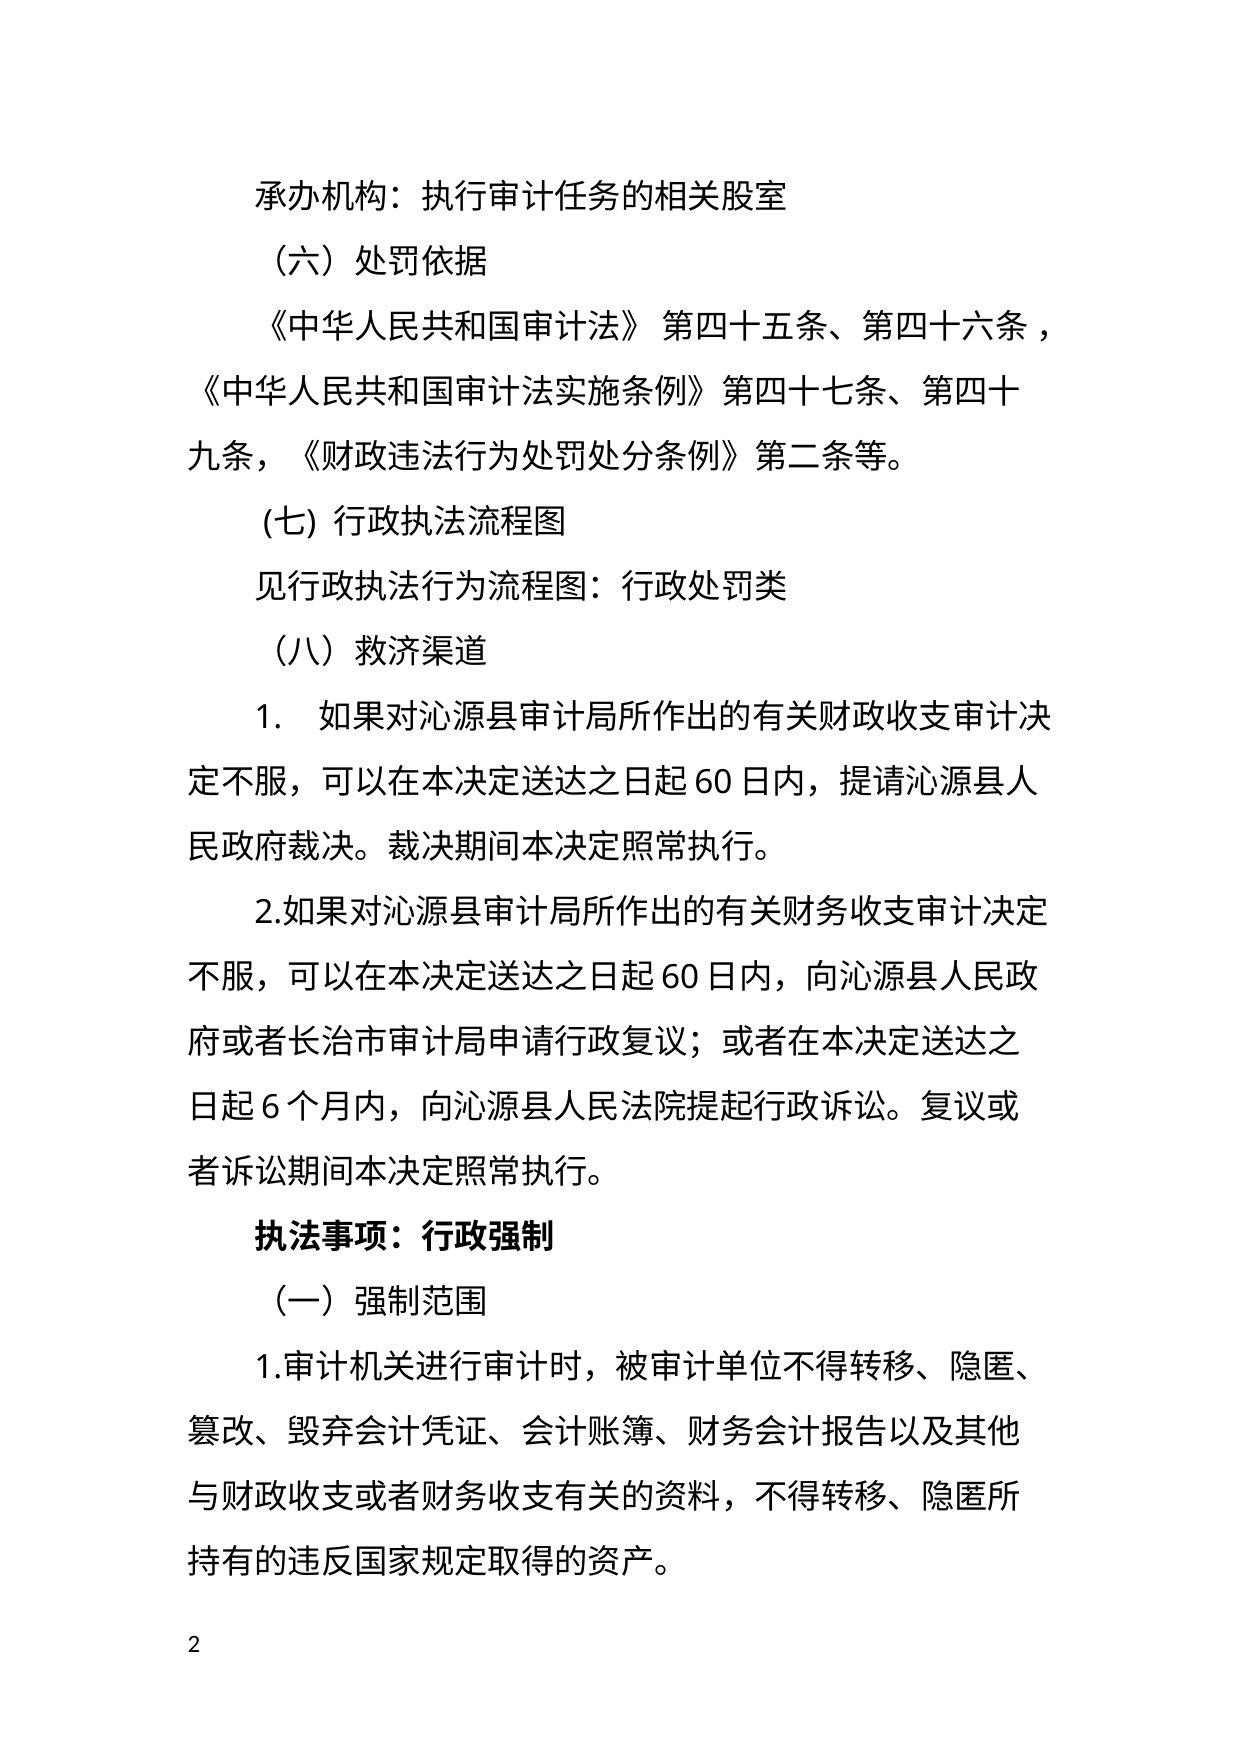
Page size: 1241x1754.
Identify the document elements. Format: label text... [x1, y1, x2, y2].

text （六）处罚依据 [187, 227, 1053, 292]
text （一）强制范围 [187, 1267, 1053, 1332]
list 执法事项：行政强制 [187, 1202, 1053, 1267]
text 《中华人民共和国审计法》 第四十五条、第四十六条 ，《中华人民共和国审计法实施条例》第四十七条、第四十九条，《财政违法行为处罚处分条例》第二条等。 [187, 292, 1053, 487]
list 救济渠道 [187, 617, 1053, 682]
text 承办机构：执行审计任务的相关股室 [187, 162, 1053, 227]
list 如果对沁源县审计局所作出的有关财政收支审计决定不服，可以在本决定送达之日起60日内，提请沁源县人民政府裁决。裁决期间本决定照常执行。 [187, 682, 1053, 877]
text 1.审计机关进行审计时，被审计单位不得转移、隐匿、篡改、毁弃会计凭证、会计账簿、财务会计报告以及其他与财政收支或者财务收支有关的资料，不得转移、隐匿所持有的违反国家规定取得的资产。 [187, 1332, 1053, 1592]
list 2.如果对沁源县审计局所作出的有关财务收支审计决定不服，可以在本决定送达之日起60日内，向沁源县人民政府或者长治市审计局申请行政复议；或者在本决定送达之日起6个月内，向沁源县人民法院提起行政诉讼。复议或者诉讼期间本决定照常执行。 [187, 877, 1053, 1202]
text (七) 行政执法流程图 [187, 487, 1053, 552]
text 见行政执法行为流程图：行政处罚类 [187, 552, 1053, 617]
